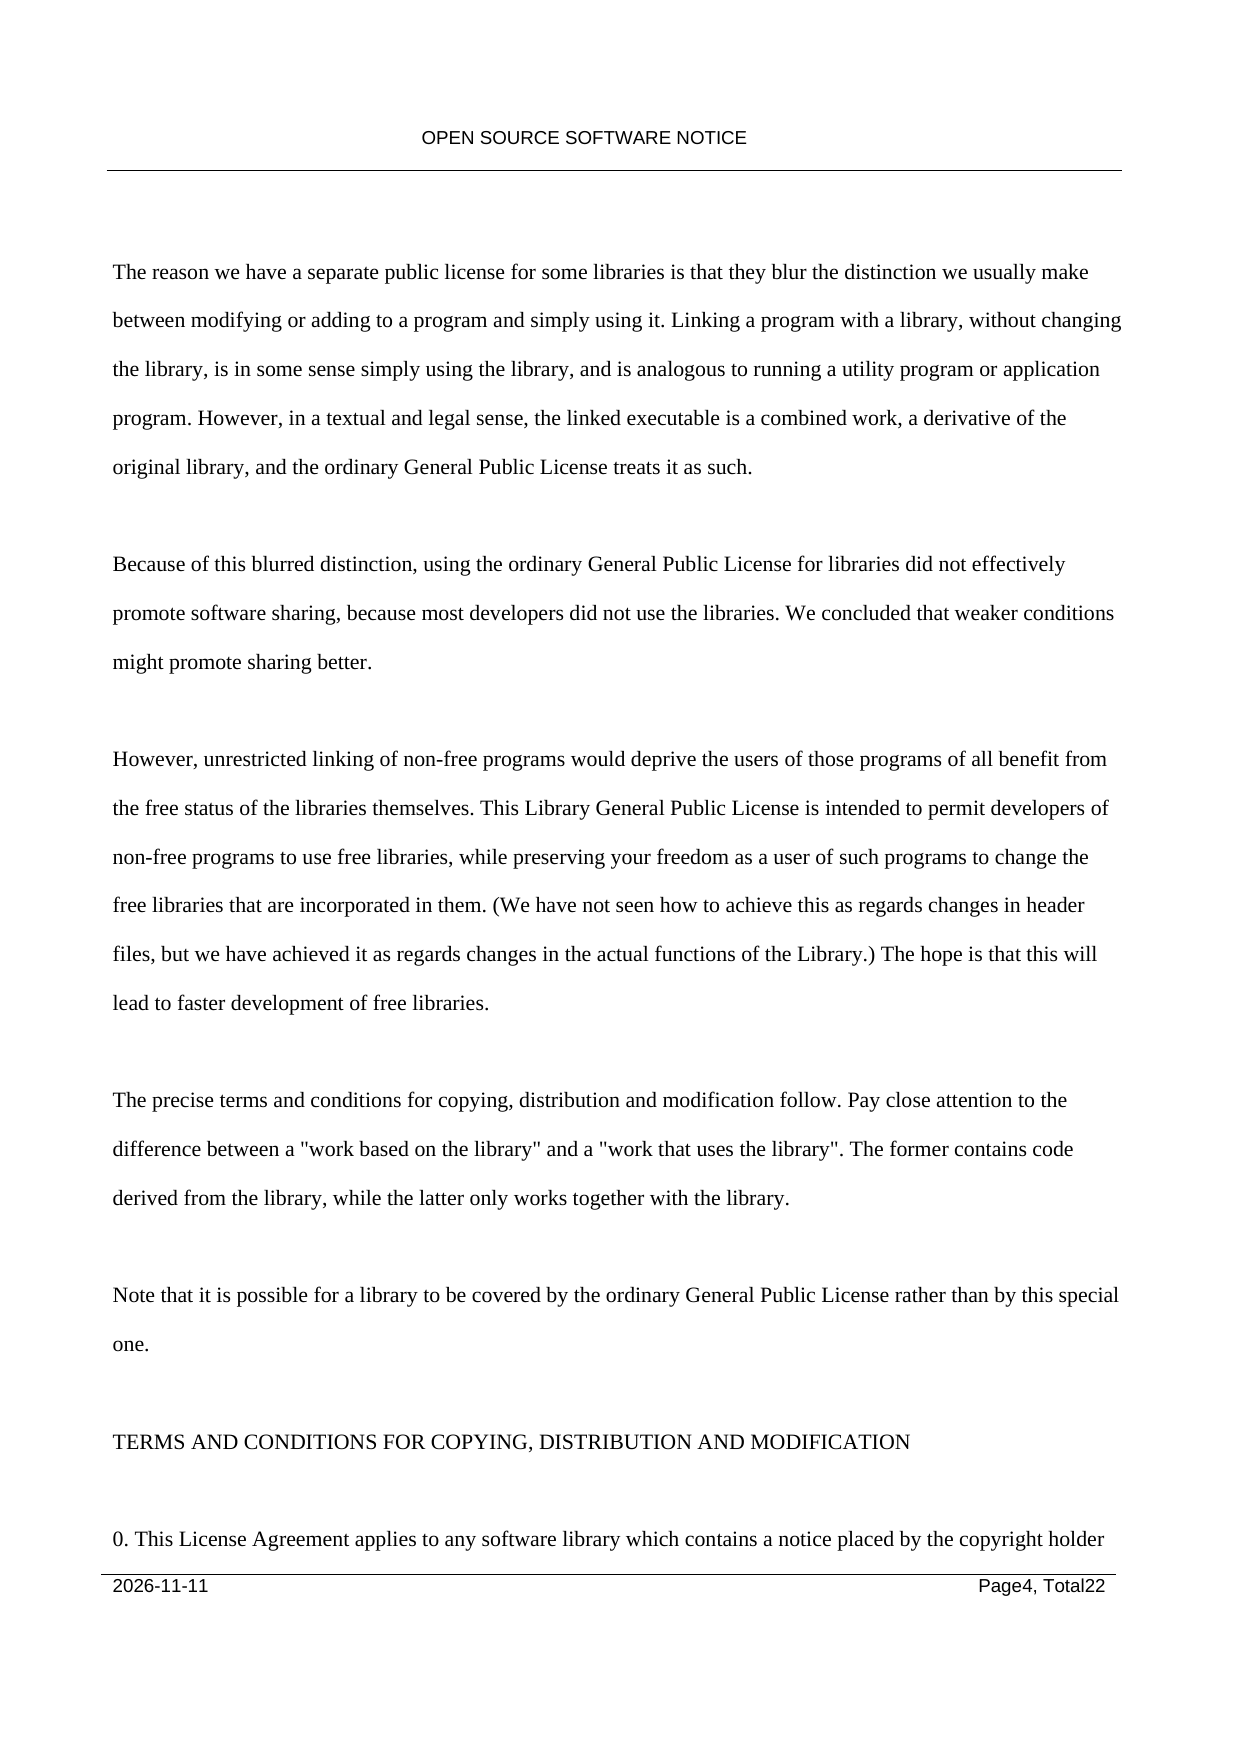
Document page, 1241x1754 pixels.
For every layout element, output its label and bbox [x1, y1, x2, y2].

text [112, 206, 1128, 1555]
